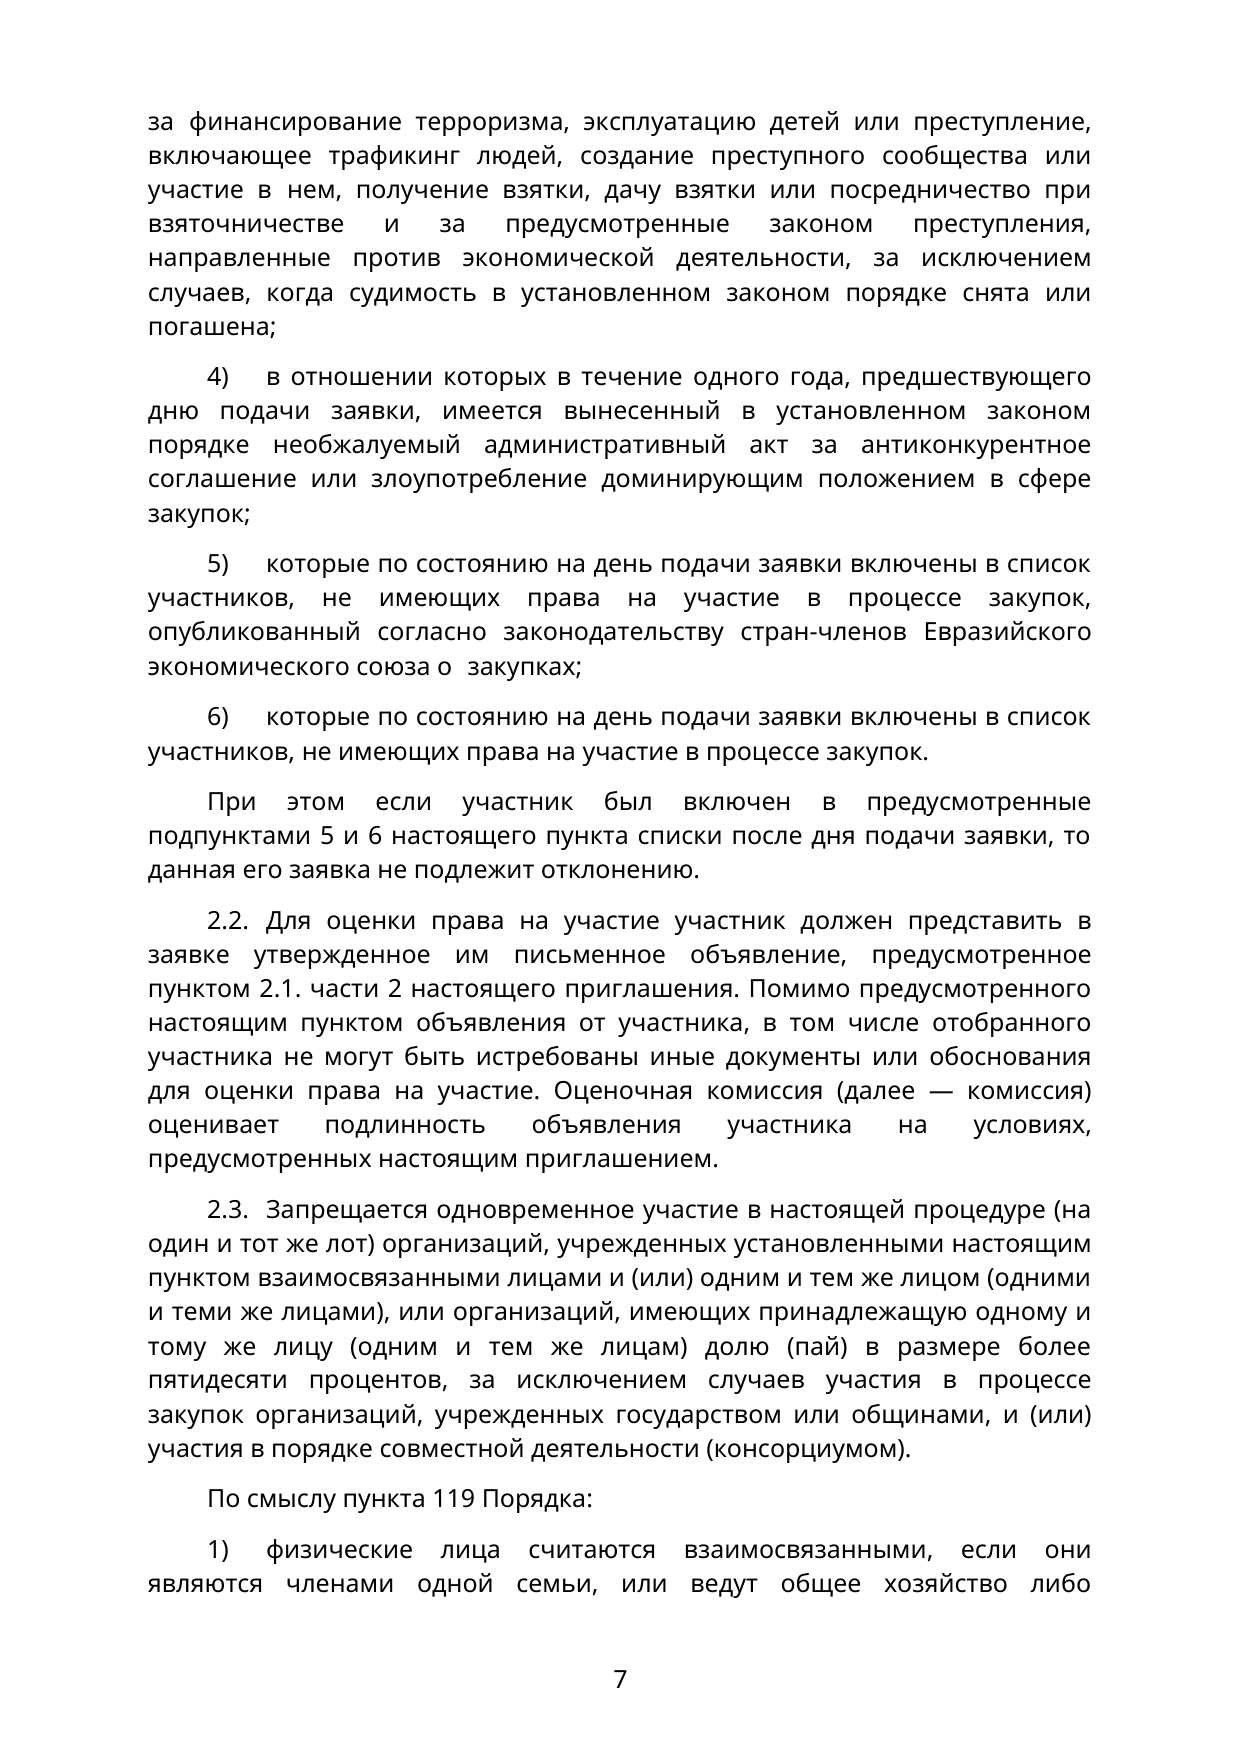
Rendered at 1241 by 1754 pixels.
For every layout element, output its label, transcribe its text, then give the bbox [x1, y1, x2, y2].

text 4) в отношении которых в течение одного года, предшествующего дню подачи заявки, имеется вынесенный в установленном законом порядке необжалуемый административный акт за антиконкурентное соглашение или злоупотребление доминирующим положением в сфере закупок; [148, 359, 1092, 529]
text 6) которые по состоянию на день подачи заявки включены в список участников, не имеющих права на участие в процессе закупок. [148, 699, 1092, 767]
text При этом если участник был включен в предусмотренные подпунктами 5 и 6 настоящего пункта списки после дня подачи заявки, то данная его заявка не подлежит отклонению. [148, 784, 1092, 886]
text 2.3. Запрещается одновременное участие в настоящей процедуре (на один и тот же лот) организаций, учрежденных установленными настоящим пунктом взаимосвязанными лицами и (или) одним и тем же лицом (одними и теми же лицами), или организаций, имеющих принадлежащую одному и тому же лицу (одним и тем же лицам) долю (пай) в размере более пятидесяти процентов, за исключением случаев участия в процессе закупок организаций, учрежденных государством или общинами, и (или) участия в порядке совместной деятельности (консорциумом). [148, 1192, 1092, 1464]
text 5) которые по состоянию на день подачи заявки включены в список участников, не имеющих права на участие в процессе закупок, опубликованный согласно законодательству стран-членов Евразийского экономического союза о закупках; [148, 546, 1092, 682]
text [148, 1532, 1092, 1600]
text 2.2. Для оценки права на участие участник должен представить в заявке утвержденное им письменное объявление, предусмотренное пунктом 2.1. части 2 настоящего приглашения. Помимо предусмотренного настоящим пунктом объявления от участника, в том числе отобранного участника не могут быть истребованы иные документы или обоснования для оценки права на участие. Оценочная комиссия (далее — комиссия) оценивает подлинность объявления участника на условиях, предусмотренных настоящим приглашением. [148, 903, 1092, 1175]
text По смыслу пункта 119 Порядка: [148, 1481, 1092, 1515]
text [148, 103, 1092, 342]
